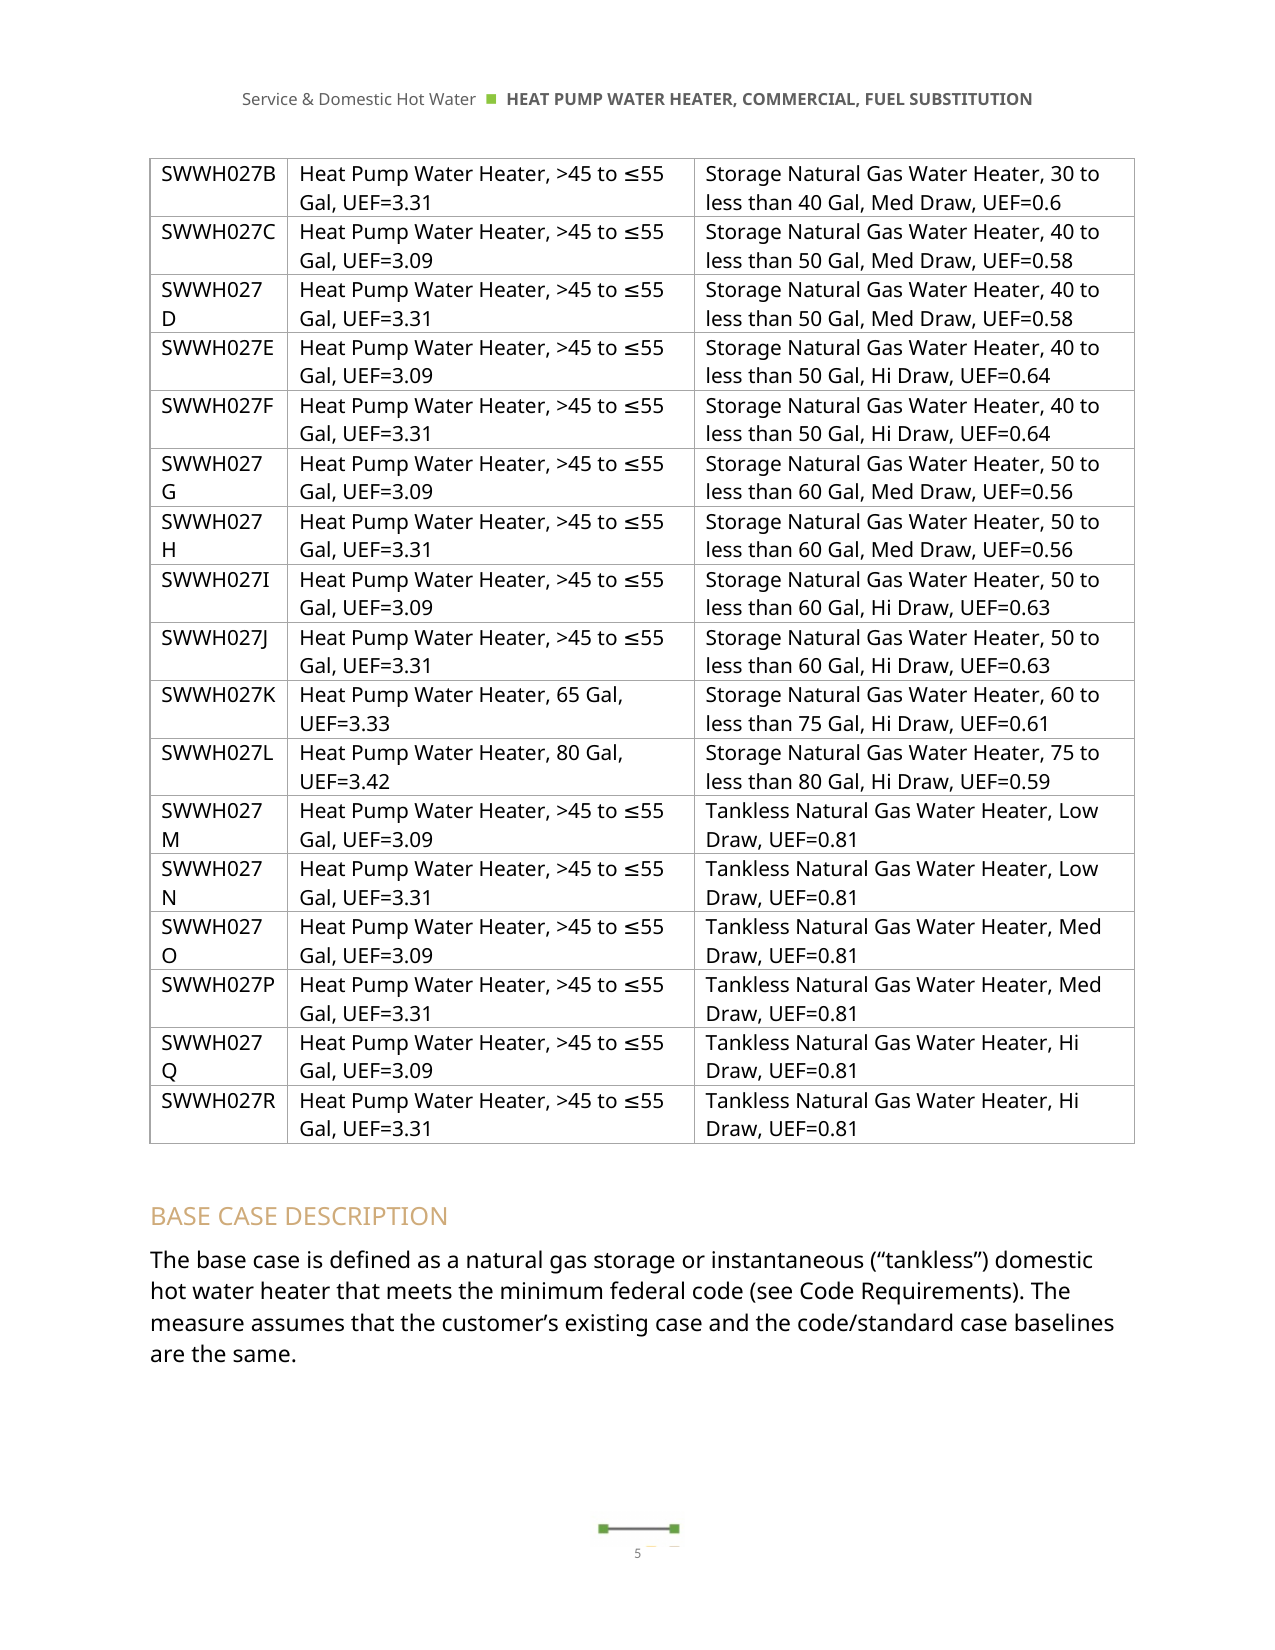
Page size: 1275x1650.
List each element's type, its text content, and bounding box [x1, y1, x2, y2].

table_cell Heat Pump Water Heater, >45 to ≤55 Gal, UEF=3.09 [288, 333, 694, 390]
table_cell Storage Natural Gas Water Heater, 40 to less than 50 Gal, Med Draw, UEF=0.58 [695, 217, 1134, 274]
table_cell Heat Pump Water Heater, >45 to ≤55 Gal, UEF=3.31 [288, 159, 694, 216]
table_cell SWWH027O [151, 912, 287, 969]
table_cell Heat Pump Water Heater, >45 to ≤55 Gal, UEF=3.09 [288, 449, 694, 506]
table_cell Tankless Natural Gas Water Heater, Low Draw, UEF=0.81 [695, 854, 1134, 911]
table_cell SWWH027N [151, 854, 287, 911]
table_cell SWWH027Q [151, 1028, 287, 1085]
table_cell Storage Natural Gas Water Heater, 30 to less than 40 Gal, Med Draw, UEF=0.6 [695, 159, 1134, 216]
table_cell SWWH027E [151, 333, 287, 390]
table_cell Storage Natural Gas Water Heater, 50 to less than 60 Gal, Med Draw, UEF=0.56 [695, 507, 1134, 564]
table_cell Heat Pump Water Heater, >45 to ≤55 Gal, UEF=3.31 [288, 391, 694, 448]
picture [589, 1512, 684, 1547]
table_cell SWWH027I [151, 565, 287, 622]
table_cell SWWH027R [151, 1086, 287, 1143]
table_cell Heat Pump Water Heater, 65 Gal, UEF=3.33 [288, 681, 694, 737]
table_cell Tankless Natural Gas Water Heater, Med Draw, UEF=0.81 [695, 912, 1134, 969]
table_cell Tankless Natural Gas Water Heater, Low Draw, UEF=0.81 [695, 796, 1134, 853]
table_cell Heat Pump Water Heater, 80 Gal, UEF=3.42 [288, 739, 694, 795]
table_cell Heat Pump Water Heater, >45 to ≤55 Gal, UEF=3.09 [288, 1028, 694, 1085]
table_cell SWWH027F [151, 391, 287, 448]
table_cell Heat Pump Water Heater, >45 to ≤55 Gal, UEF=3.09 [288, 565, 694, 622]
table_cell Storage Natural Gas Water Heater, 50 to less than 60 Gal, Med Draw, UEF=0.56 [695, 449, 1134, 506]
table_cell SWWH027G [151, 449, 287, 506]
table_cell SWWH027H [151, 507, 287, 564]
table_cell Heat Pump Water Heater, >45 to ≤55 Gal, UEF=3.31 [288, 970, 694, 1027]
table_cell Tankless Natural Gas Water Heater, Hi Draw, UEF=0.81 [695, 1028, 1134, 1085]
table_cell Heat Pump Water Heater, >45 to ≤55 Gal, UEF=3.09 [288, 912, 694, 969]
table_cell Storage Natural Gas Water Heater, 60 to less than 75 Gal, Hi Draw, UEF=0.61 [695, 681, 1134, 737]
table_cell SWWH027L [151, 739, 287, 795]
table_cell SWWH027K [151, 681, 287, 737]
table_cell Heat Pump Water Heater, >45 to ≤55 Gal, UEF=3.31 [288, 1086, 694, 1143]
text The base case is defined as a natural gas storage or instantaneous (“tankless”) domestic hot water heater that meets the minimum federal code (see Code Requirements). The measure assumes that the customer’s existing case and the code/standard case baselines are the same. [150, 1244, 1125, 1369]
table_cell Storage Natural Gas Water Heater, 40 to less than 50 Gal, Med Draw, UEF=0.58 [695, 275, 1134, 332]
table_cell Heat Pump Water Heater, >45 to ≤55 Gal, UEF=3.31 [288, 854, 694, 911]
table_cell SWWH027P [151, 970, 287, 1027]
table_cell Tankless Natural Gas Water Heater, Med Draw, UEF=0.81 [695, 970, 1134, 1027]
table_cell Storage Natural Gas Water Heater, 75 to less than 80 Gal, Hi Draw, UEF=0.59 [695, 739, 1134, 795]
table_cell Heat Pump Water Heater, >45 to ≤55 Gal, UEF=3.31 [288, 623, 694, 679]
table_cell Heat Pump Water Heater, >45 to ≤55 Gal, UEF=3.09 [288, 217, 694, 274]
table_cell Storage Natural Gas Water Heater, 50 to less than 60 Gal, Hi Draw, UEF=0.63 [695, 565, 1134, 622]
table_cell Storage Natural Gas Water Heater, 40 to less than 50 Gal, Hi Draw, UEF=0.64 [695, 333, 1134, 390]
table_cell Tankless Natural Gas Water Heater, Hi Draw, UEF=0.81 [695, 1086, 1134, 1143]
table_cell Heat Pump Water Heater, >45 to ≤55 Gal, UEF=3.09 [288, 796, 694, 853]
table_cell SWWH027C [151, 217, 287, 274]
table_cell SWWH027B [151, 159, 287, 216]
table_cell SWWH027M [151, 796, 287, 853]
table_cell Storage Natural Gas Water Heater, 40 to less than 50 Gal, Hi Draw, UEF=0.64 [695, 391, 1134, 448]
table_cell SWWH027D [151, 275, 287, 332]
subtitle Base Case Description [150, 1200, 1125, 1231]
table_cell Heat Pump Water Heater, >45 to ≤55 Gal, UEF=3.31 [288, 507, 694, 564]
table_cell SWWH027J [151, 623, 287, 679]
table_cell Storage Natural Gas Water Heater, 50 to less than 60 Gal, Hi Draw, UEF=0.63 [695, 623, 1134, 679]
table_cell Heat Pump Water Heater, >45 to ≤55 Gal, UEF=3.31 [288, 275, 694, 332]
